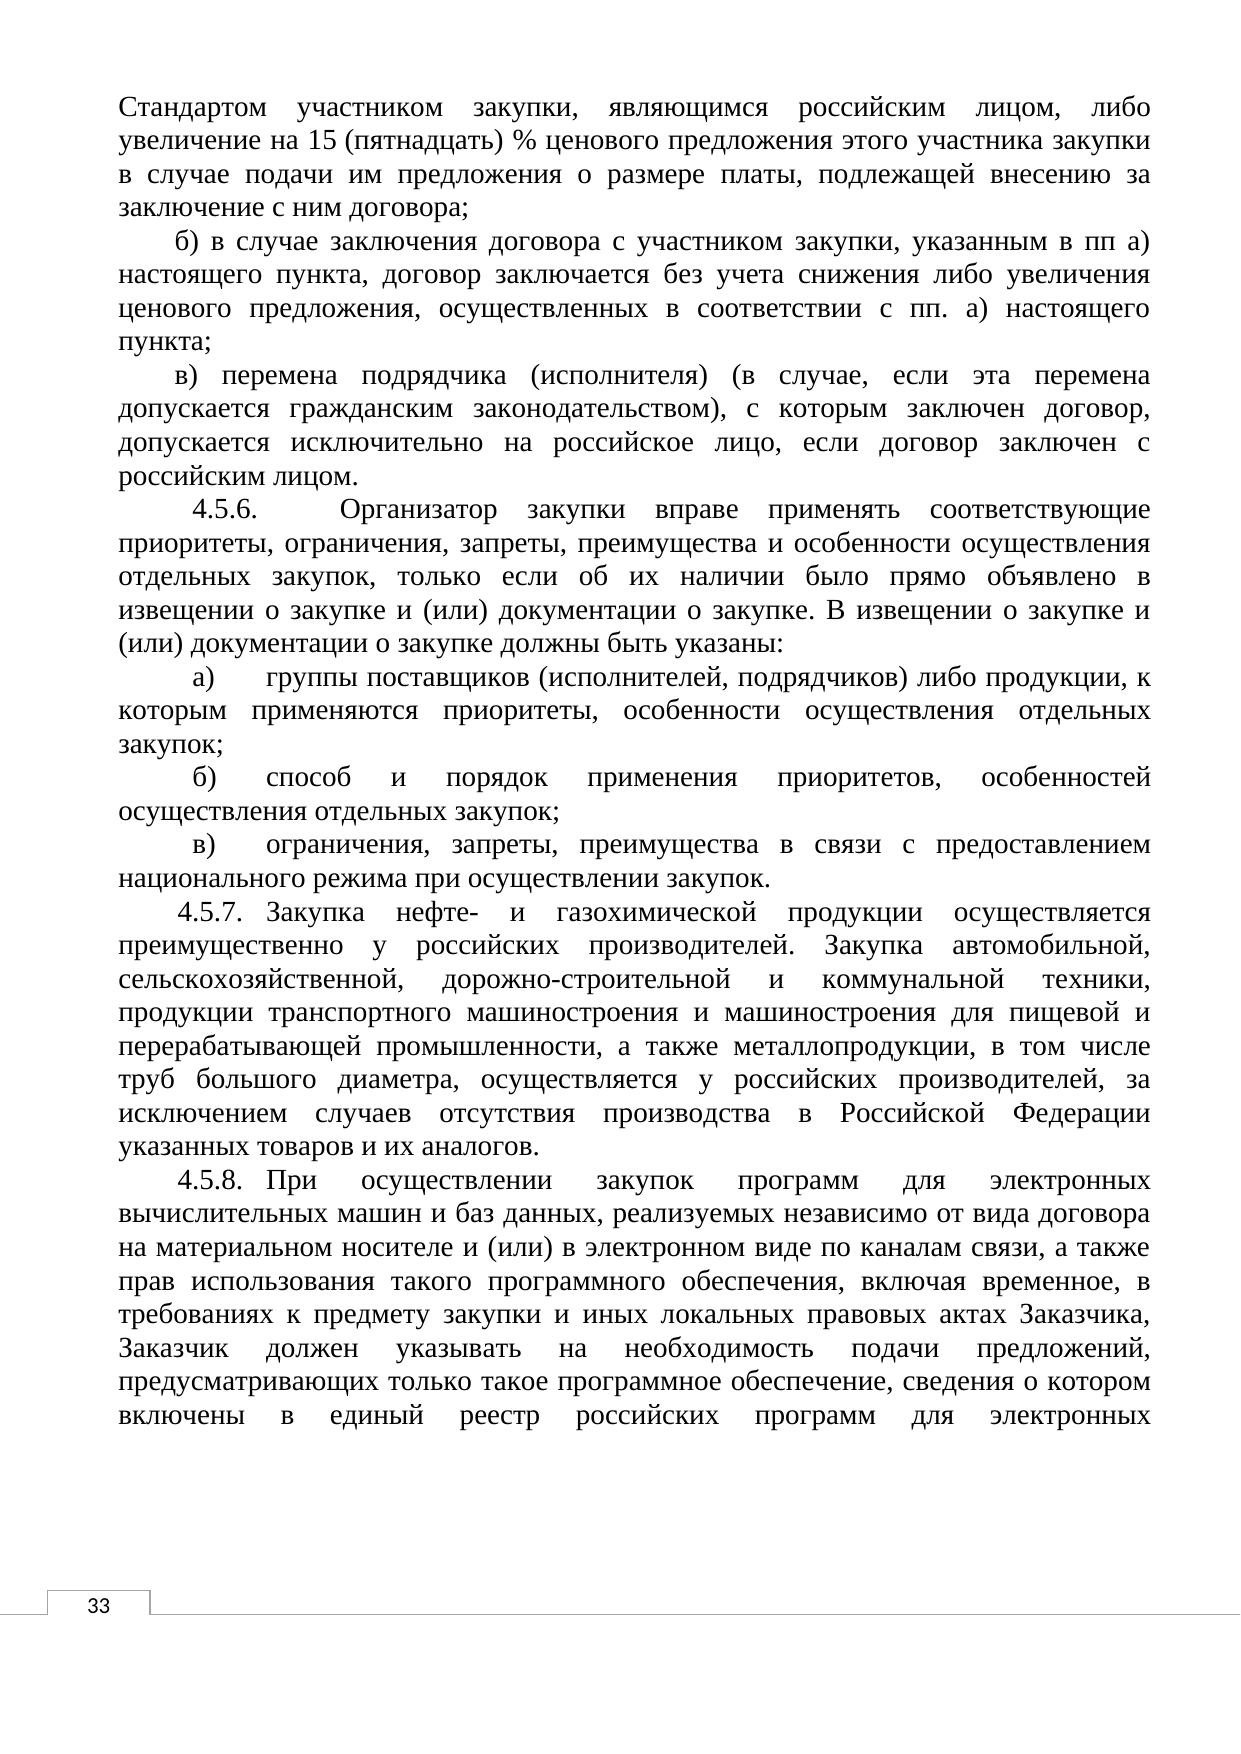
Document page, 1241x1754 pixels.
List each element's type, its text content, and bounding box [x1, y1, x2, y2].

list способ и порядок применения приоритетов, особенностей осуществления отдельных закупок; [118, 759, 1152, 827]
list ограничения, запреты, преимущества в связи с предоставлением национального режима при осуществлении закупок. [118, 827, 1152, 894]
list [118, 1162, 1152, 1430]
text б) в случае заключения договора с участником закупки, указанным в пп а) настоящего пункта, договор заключается без учета снижения либо увеличения ценового предложения, осуществленных в соответствии с пп. а) настоящего пункта; [118, 223, 1152, 357]
list группы поставщиков (исполнителей, подрядчиков) либо продукции, к которым применяются приоритеты, особенности осуществления отдельных закупок; [118, 659, 1152, 759]
list Организатор закупки вправе применять соответствующие приоритеты, ограничения, запреты, преимущества и особенности осуществления отдельных закупок, только если об их наличии было прямо объявлено в извещении о закупке и (или) документации о закупке. В извещении о закупке и (или) документации о закупке должны быть указаны: [118, 491, 1152, 659]
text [118, 89, 1152, 223]
text в) перемена подрядчика (исполнителя) (в случае, если эта перемена допускается гражданским законодательством), с которым заключен договор, допускается исключительно на российское лицо, если договор заключен с российским лицом. [118, 357, 1152, 491]
list Закупка нефте- и газохимической продукции осуществляется преимущественно у российских производителей. Закупка автомобильной, сельскохозяйственной, дорожно-строительной и коммунальной техники, продукции транспортного машиностроения и машиностроения для пищевой и перерабатывающей промышленности, а также металлопродукции, в том числе труб большого диаметра, осуществляется у российских производителей, за исключением случаев отсутствия производства в Российской Федерации указанных товаров и их аналогов. [118, 894, 1152, 1162]
